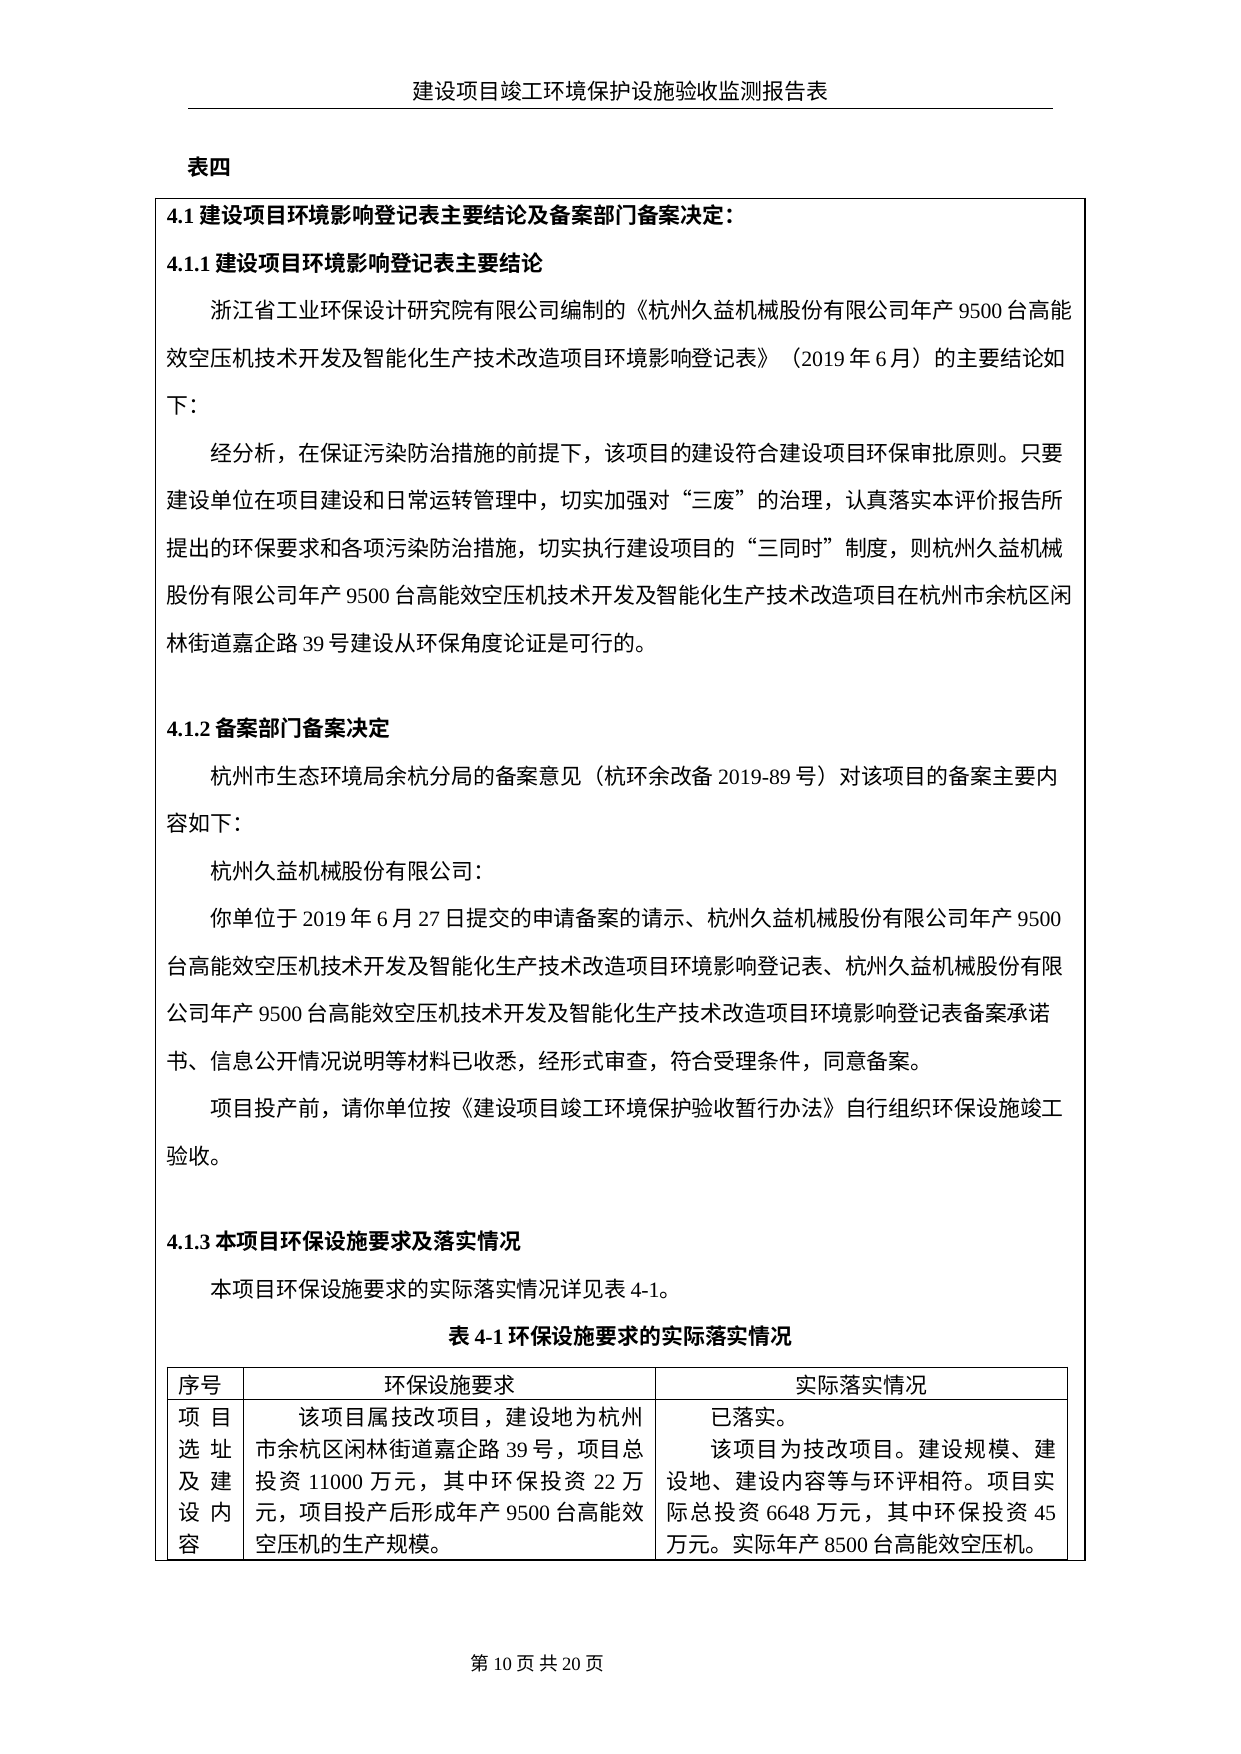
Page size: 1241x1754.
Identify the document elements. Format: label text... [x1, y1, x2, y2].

text 表四 [187, 150, 1053, 182]
